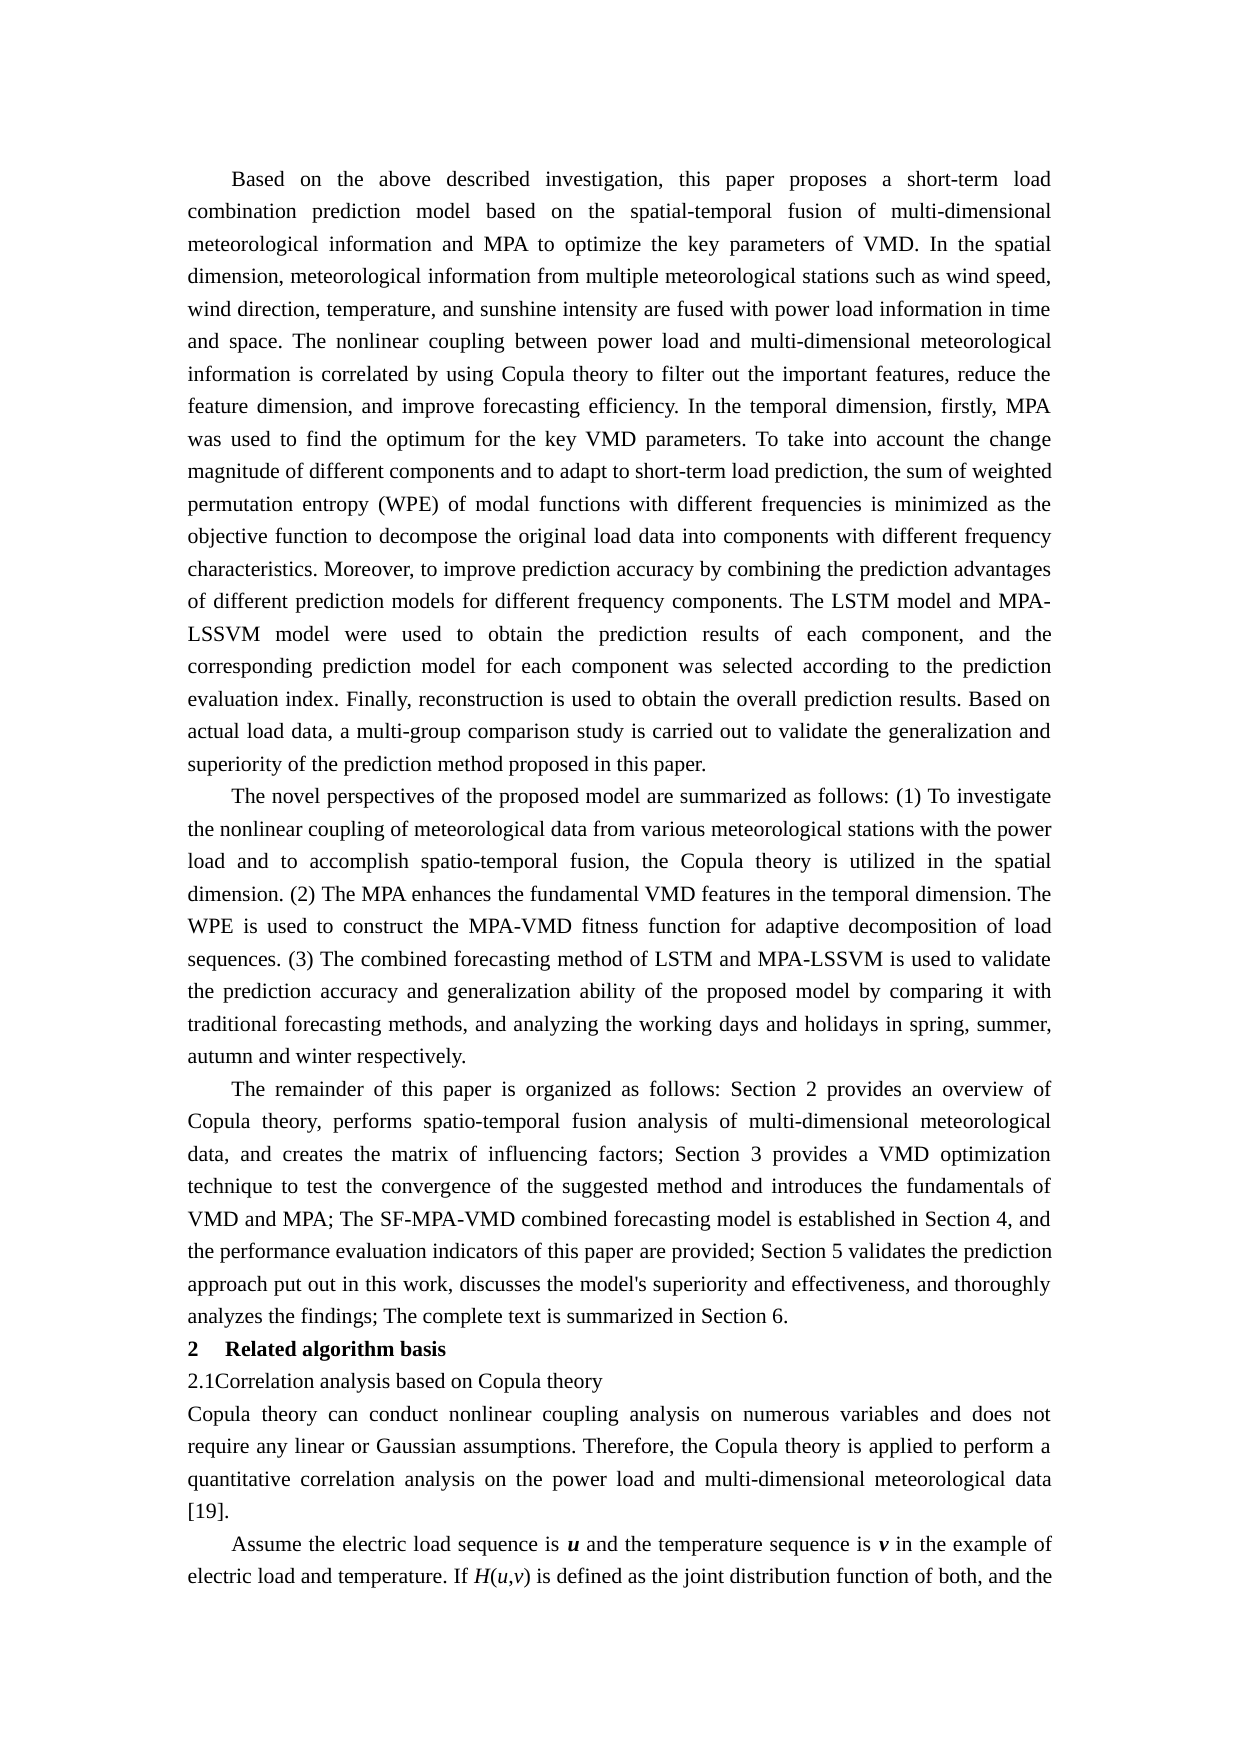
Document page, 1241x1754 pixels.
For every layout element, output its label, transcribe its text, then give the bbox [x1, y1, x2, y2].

text The novel perspectives of the proposed model are summarized as follows: (1) To investigate the nonlinear coupling of meteorological data from various meteorological stations with the power load and to accomplish spatio-temporal fusion, the Copula theory is utilized in the spatial dimension. (2) ​The MPA enhances the fundamental VMD features in the temporal dimension. The WPE is used to construct the MPA-VMD fitness function for adaptive decomposition of load sequences. (3) The combined forecasting method of LSTM and MPA-LSSVM is used to validate the prediction accuracy and generalization ability of the proposed model by comparing it with traditional forecasting methods, and analyzing the working days and holidays in spring, summer, autumn and winter respectively. [187, 779, 1053, 1072]
text Copula theory can conduct nonlinear coupling analysis on numerous variables and does not require any linear or Gaussian assumptions. Therefore, the Copula theory is applied to perform a quantitative correlation analysis on the power load and multi-dimensional meteorological data [19]. [187, 1397, 1053, 1527]
text Based on the above described investigation, this paper proposes a short-term load combination prediction model based on the spatial-temporal fusion of multi-dimensional meteorological information and MPA to optimize the key parameters of VMD. In the spatial dimension, meteorological information from multiple meteorological stations such as wind speed, wind direction, temperature, and sunshine intensity are fused with power load information in time and space. The nonlinear coupling between power load and multi-dimensional meteorological information is correlated by using Copula theory to filter out the important features, reduce the feature dimension, and improve forecasting efficiency. In the temporal dimension, firstly, MPA was used to find the optimum for the key VMD parameters. To take into account the change magnitude of different components and to adapt to short-term load prediction, the sum of weighted permutation entropy (WPE) of modal functions with different frequencies is minimized as the objective function to decompose the original load data into components with different frequency characteristics. Moreover, to improve prediction accuracy by combining the prediction advantages of different prediction models for different frequency components. The LSTM model and MPA-LSSVM model were used to obtain the prediction results of each component, and the corresponding prediction model for each component was selected according to the prediction evaluation index. Finally, reconstruction is used to obtain the overall prediction results. Based on actual load data, a multi-group comparison study is carried out to validate the generalization and superiority of the prediction method proposed in this paper. [187, 162, 1053, 779]
list Related algorithm basis [187, 1332, 1053, 1364]
list 2.1Correlation analysis based on Copula theory [187, 1364, 1053, 1397]
text The remainder of this paper is organized as follows: Section 2 provides an overview of Copula theory, performs spatio-temporal fusion analysis of multi-dimensional meteorological data, and creates the matrix of influencing factors; Section 3 provides a VMD optimization technique to test the convergence of the suggested method and introduces the fundamentals of VMD and MPA; The SF-MPA-VMD combined forecasting model is established in Section 4, and the performance evaluation indicators of this paper are provided; Section 5 validates the prediction approach put out in this work, discusses the model's superiority and effectiveness, and thoroughly analyzes the findings; The complete text is summarized in Section 6. [187, 1072, 1053, 1332]
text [187, 1527, 1053, 1592]
